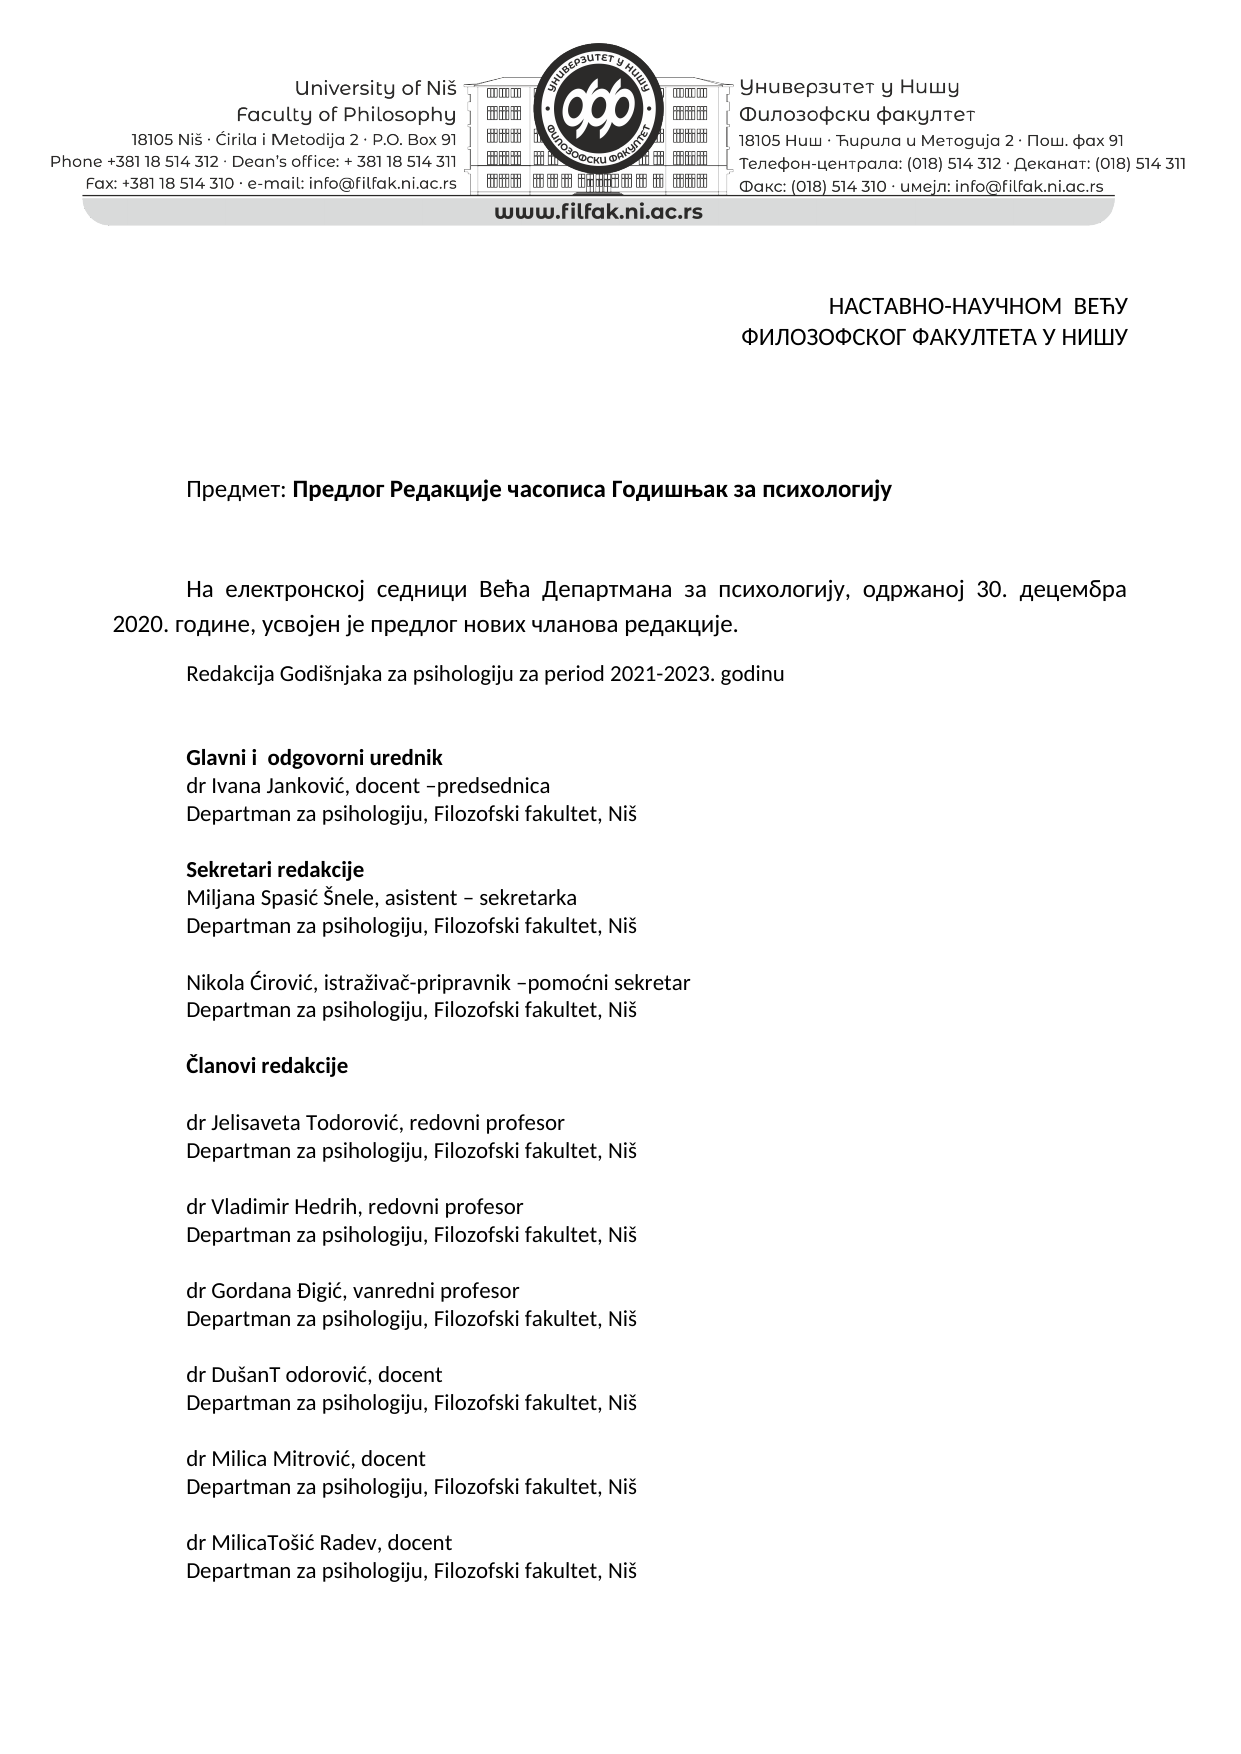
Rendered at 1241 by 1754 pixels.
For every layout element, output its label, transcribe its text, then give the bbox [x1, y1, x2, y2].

text НАСТАВНО-НАУЧНОМ ВЕЋУ [112, 290, 1128, 321]
text Departman za psihologiju, Filozofski fakultet, Niš [112, 1304, 1128, 1332]
text ФИЛОЗОФСКОГ ФАКУЛТЕТА У НИШУ [112, 321, 1128, 351]
text dr Ivana Janković, docent –predsednica [112, 771, 1128, 799]
picture [29, 41, 1211, 227]
text Departman za psihologiju, Filozofski fakultet, Niš [112, 1388, 1128, 1416]
text Redakcija Godišnjaka za psihologiju za period 2021-2023. godinu [112, 659, 1128, 687]
text Sekretari redakcije [112, 856, 1128, 883]
text Glavni i odgovorni urednik [112, 743, 1128, 771]
text dr Vladimir Hedrih, redovni profesor [112, 1192, 1128, 1220]
text dr Jelisaveta Todorović, redovni profesor [112, 1108, 1128, 1136]
text dr Milica Mitrović, docent [112, 1444, 1128, 1472]
text Nikola Ćirović, istraživač-pripravnik –pomoćni sekretar [112, 968, 1128, 996]
text dr MilicaTošić Radev, docent [112, 1528, 1128, 1556]
text Departman za psihologiju, Filozofski fakultet, Niš [112, 799, 1128, 827]
text Departman za psihologiju, Filozofski fakultet, Niš [112, 996, 1128, 1024]
text Departman za psihologiju, Filozofski fakultet, Niš [112, 1556, 1128, 1584]
text Departman za psihologiju, Filozofski fakultet, Niš [112, 912, 1128, 939]
text На електронској седници Већа Департмана за психологију, одржаној 30. децембра 2020. године, усвојен је предлог нових чланова редакције. [112, 573, 1128, 638]
text dr DušanT odorović, docent [112, 1360, 1128, 1388]
text Departman za psihologiju, Filozofski fakultet, Niš [112, 1220, 1128, 1248]
text dr Gordana Đigić, vanredni profesor [112, 1276, 1128, 1304]
text Departman za psihologiju, Filozofski fakultet, Niš [112, 1136, 1128, 1164]
text Departman za psihologiju, Filozofski fakultet, Niš [112, 1472, 1128, 1500]
text Miljana Spasić Šnele, asistent – sekretarka [112, 883, 1128, 912]
text Предмет: Предлог Редакције часописа Годишњак за психологију [112, 473, 1128, 504]
text Članovi redakcije [112, 1052, 1128, 1080]
